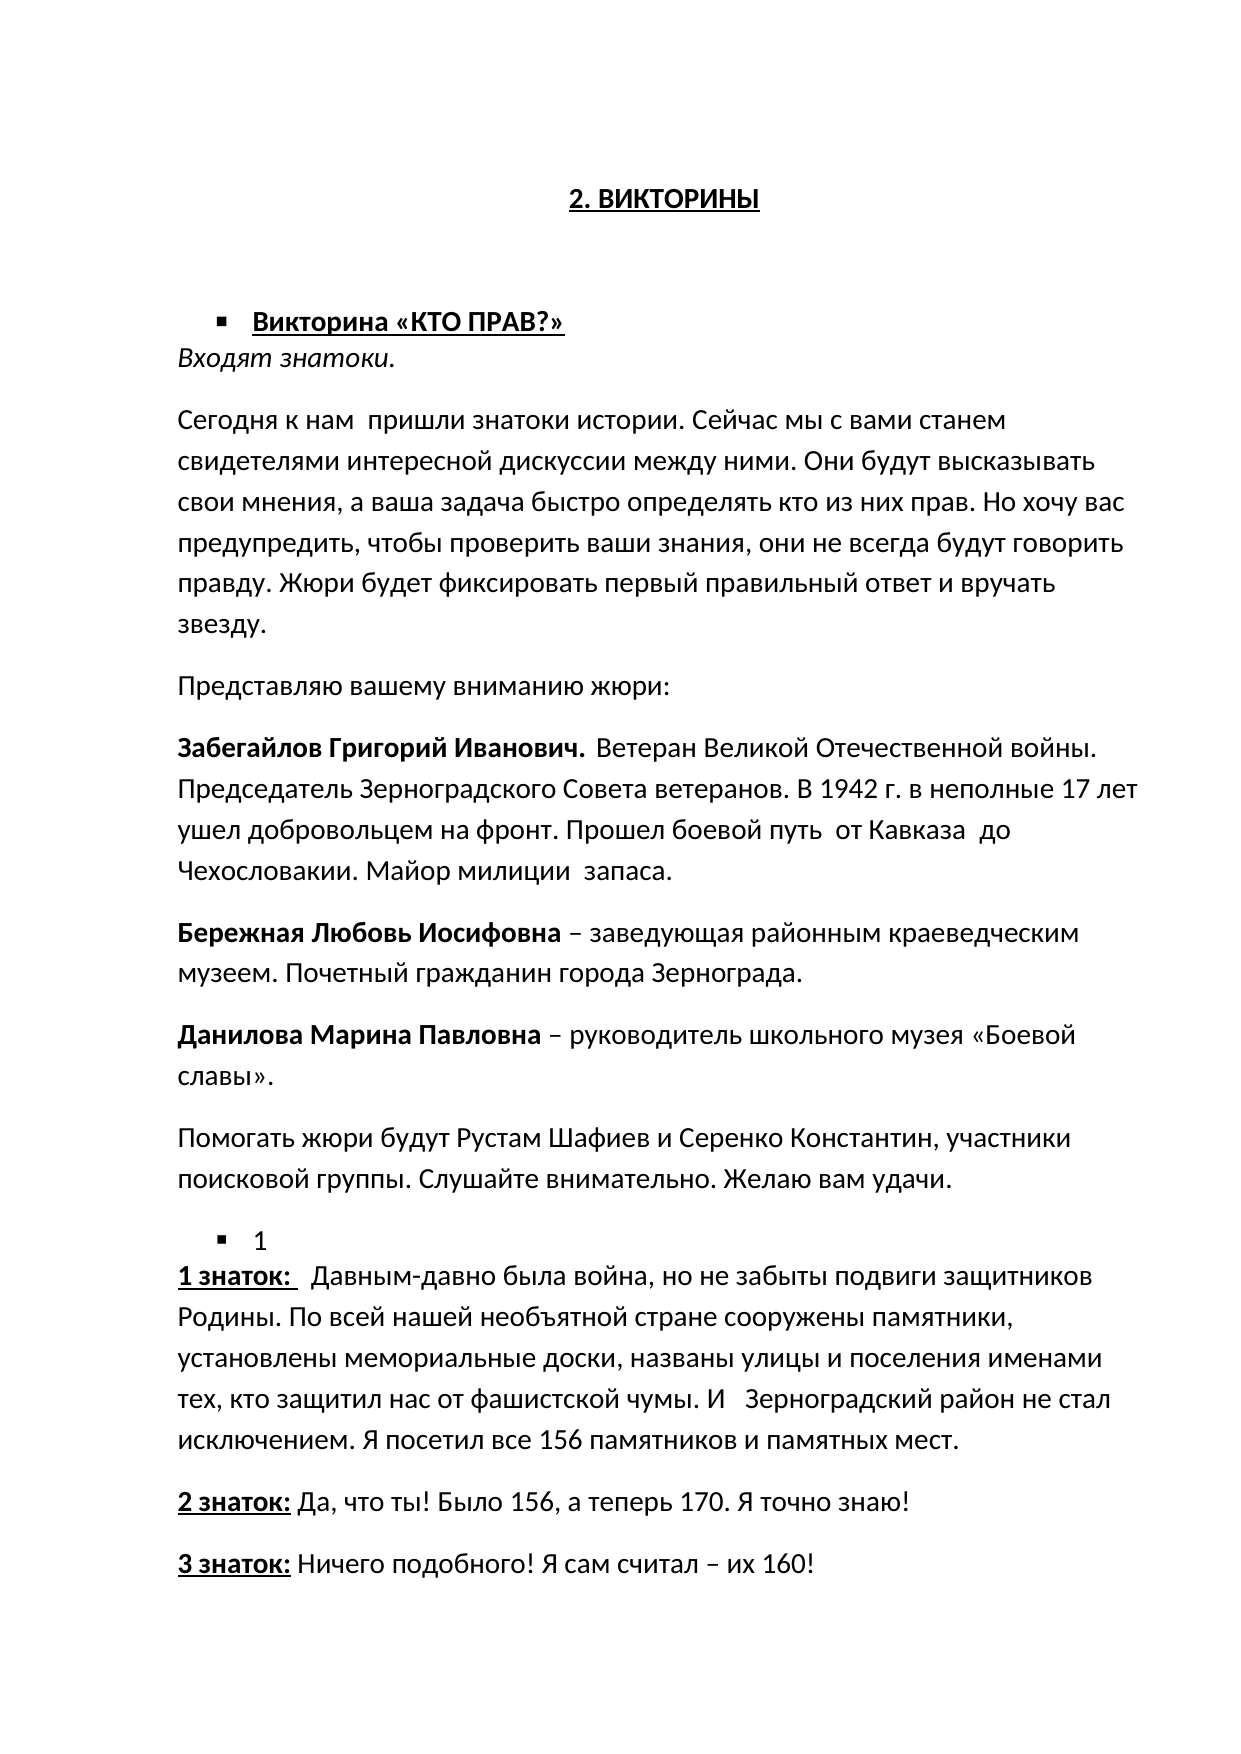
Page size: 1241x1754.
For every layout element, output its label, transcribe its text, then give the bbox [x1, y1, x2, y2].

text Помогать жюри будут Рустам Шафиев и Серенко Константин, участники поисковой группы. Слушайте внимательно. Желаю вам удачи. [177, 1119, 1152, 1196]
text Представляю вашему вниманию жюри: [177, 667, 1152, 703]
text Входят знатоки. [177, 339, 1152, 375]
text Сегодня к нам пришли знатоки истории. Сейчас мы с вами станем свидетелями интересной дискуссии между ними. Они будут высказывать свои мнения, а ваша задача быстро определять кто из них прав. Но хочу вас предупредить, чтобы проверить ваши знания, они не всегда будут говорить правду. Жюри будет фиксировать первый правильный ответ и вручать звезду. [177, 401, 1152, 641]
list Викторина «КТО ПРАВ?» [215, 303, 1152, 339]
text 1 знаток: Давным-давно была война, но не забыты подвиги защитников Родины. По всей нашей необъятной стране сооружены памятники, установлены мемориальные доски, названы улицы и поселения именами тех, кто защитил нас от фашистской чумы. И Зерноградский район не стал исключением. Я посетил все 156 памятников и памятных мест. [177, 1257, 1152, 1457]
text 3 знаток: Ничего подобного! Я сам считал – их 160! [177, 1545, 1152, 1580]
text Забегайлов Григорий Иванович. Ветеран Великой Отечественной войны. Председатель Зерноградского Совета ветеранов. В . в неполные 17 лет ушел добровольцем на фронт. Прошел боевой путь от Кавказа до Чехословакии. Майор милиции запаса. [177, 729, 1152, 887]
list 1 [215, 1222, 1152, 1257]
text 2 знаток: Да, что ты! Было 156, а теперь 170. Я точно знаю! [177, 1483, 1152, 1518]
text Данилова Марина Павловна – руководитель школьного музея «Боевой славы». [177, 1016, 1152, 1093]
text 2. ВИКТОРИНЫ [177, 180, 1152, 216]
text Бережная Любовь Иосифовна – заведующая районным краеведческим музеем. Почетный гражданин города Зернограда. [177, 914, 1152, 990]
